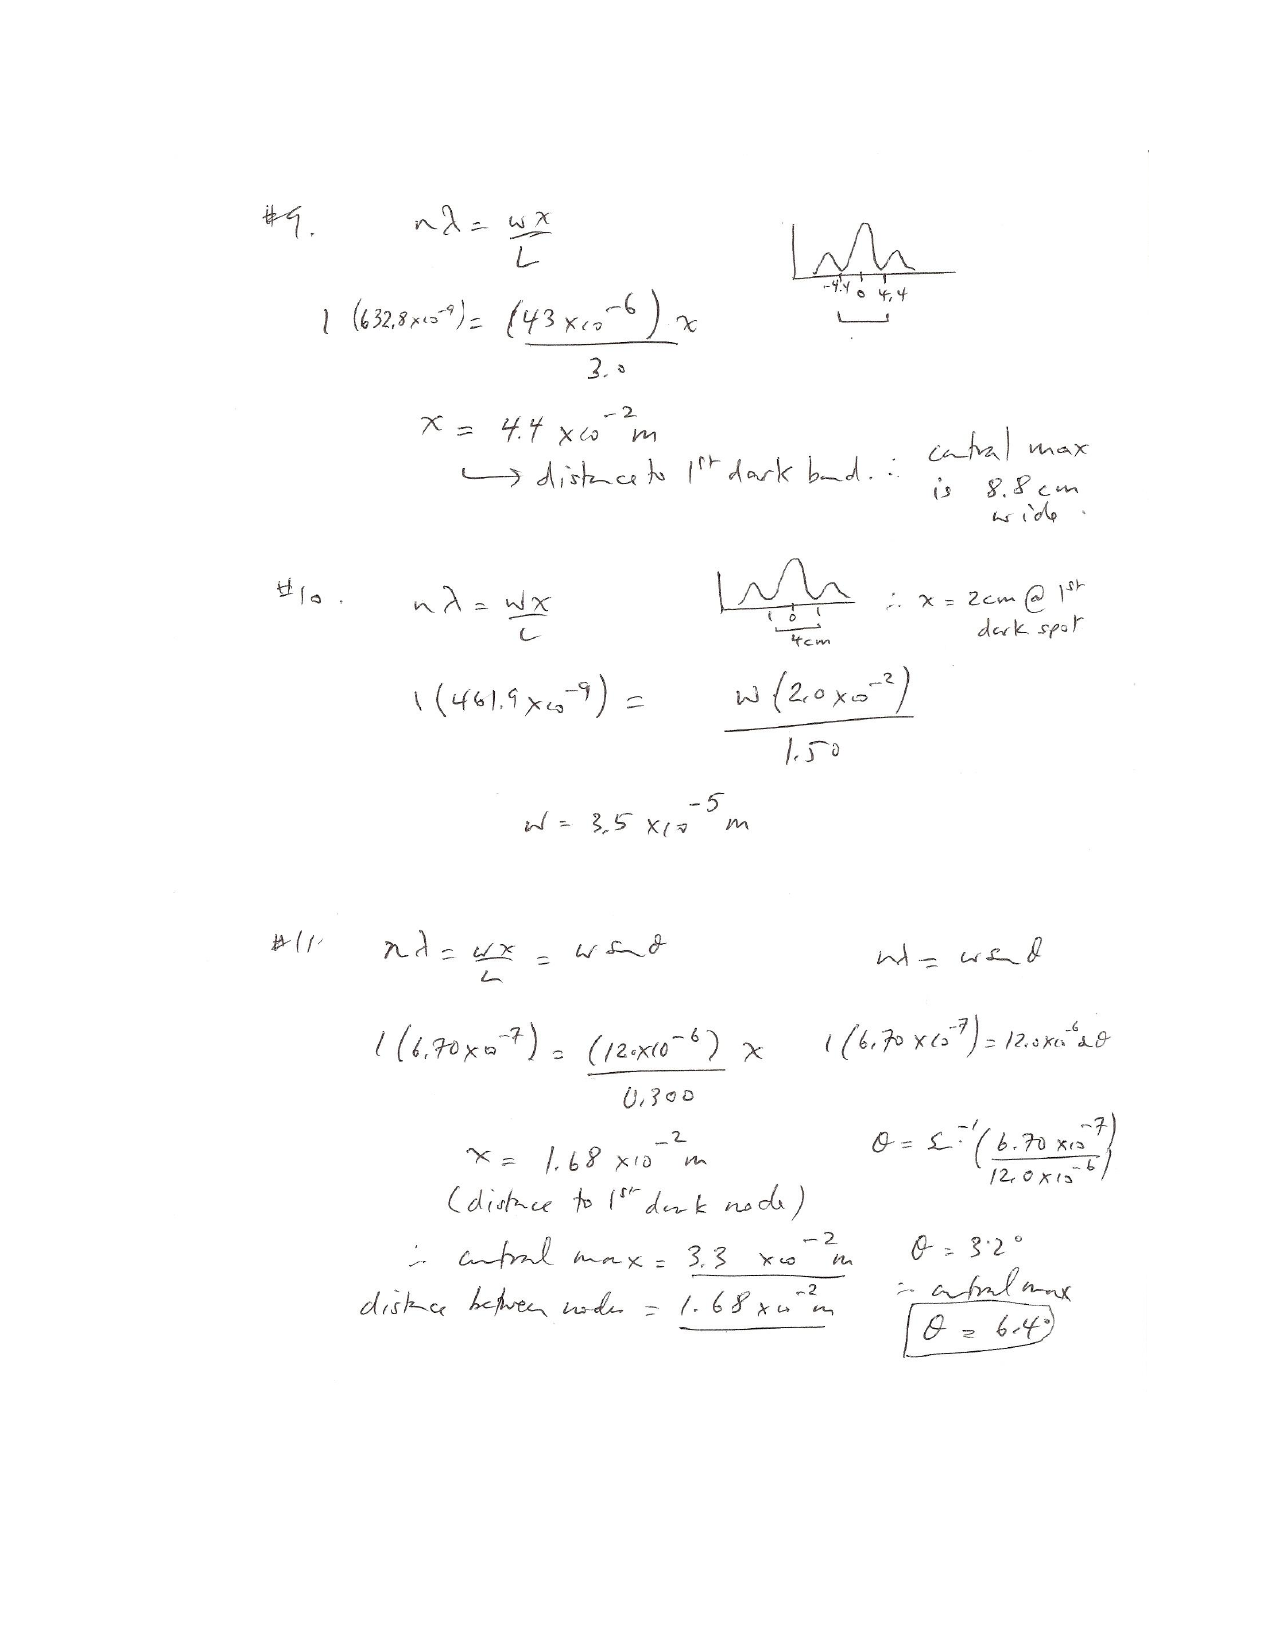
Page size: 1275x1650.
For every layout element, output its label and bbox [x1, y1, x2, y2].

picture [173, 150, 1149, 1392]
